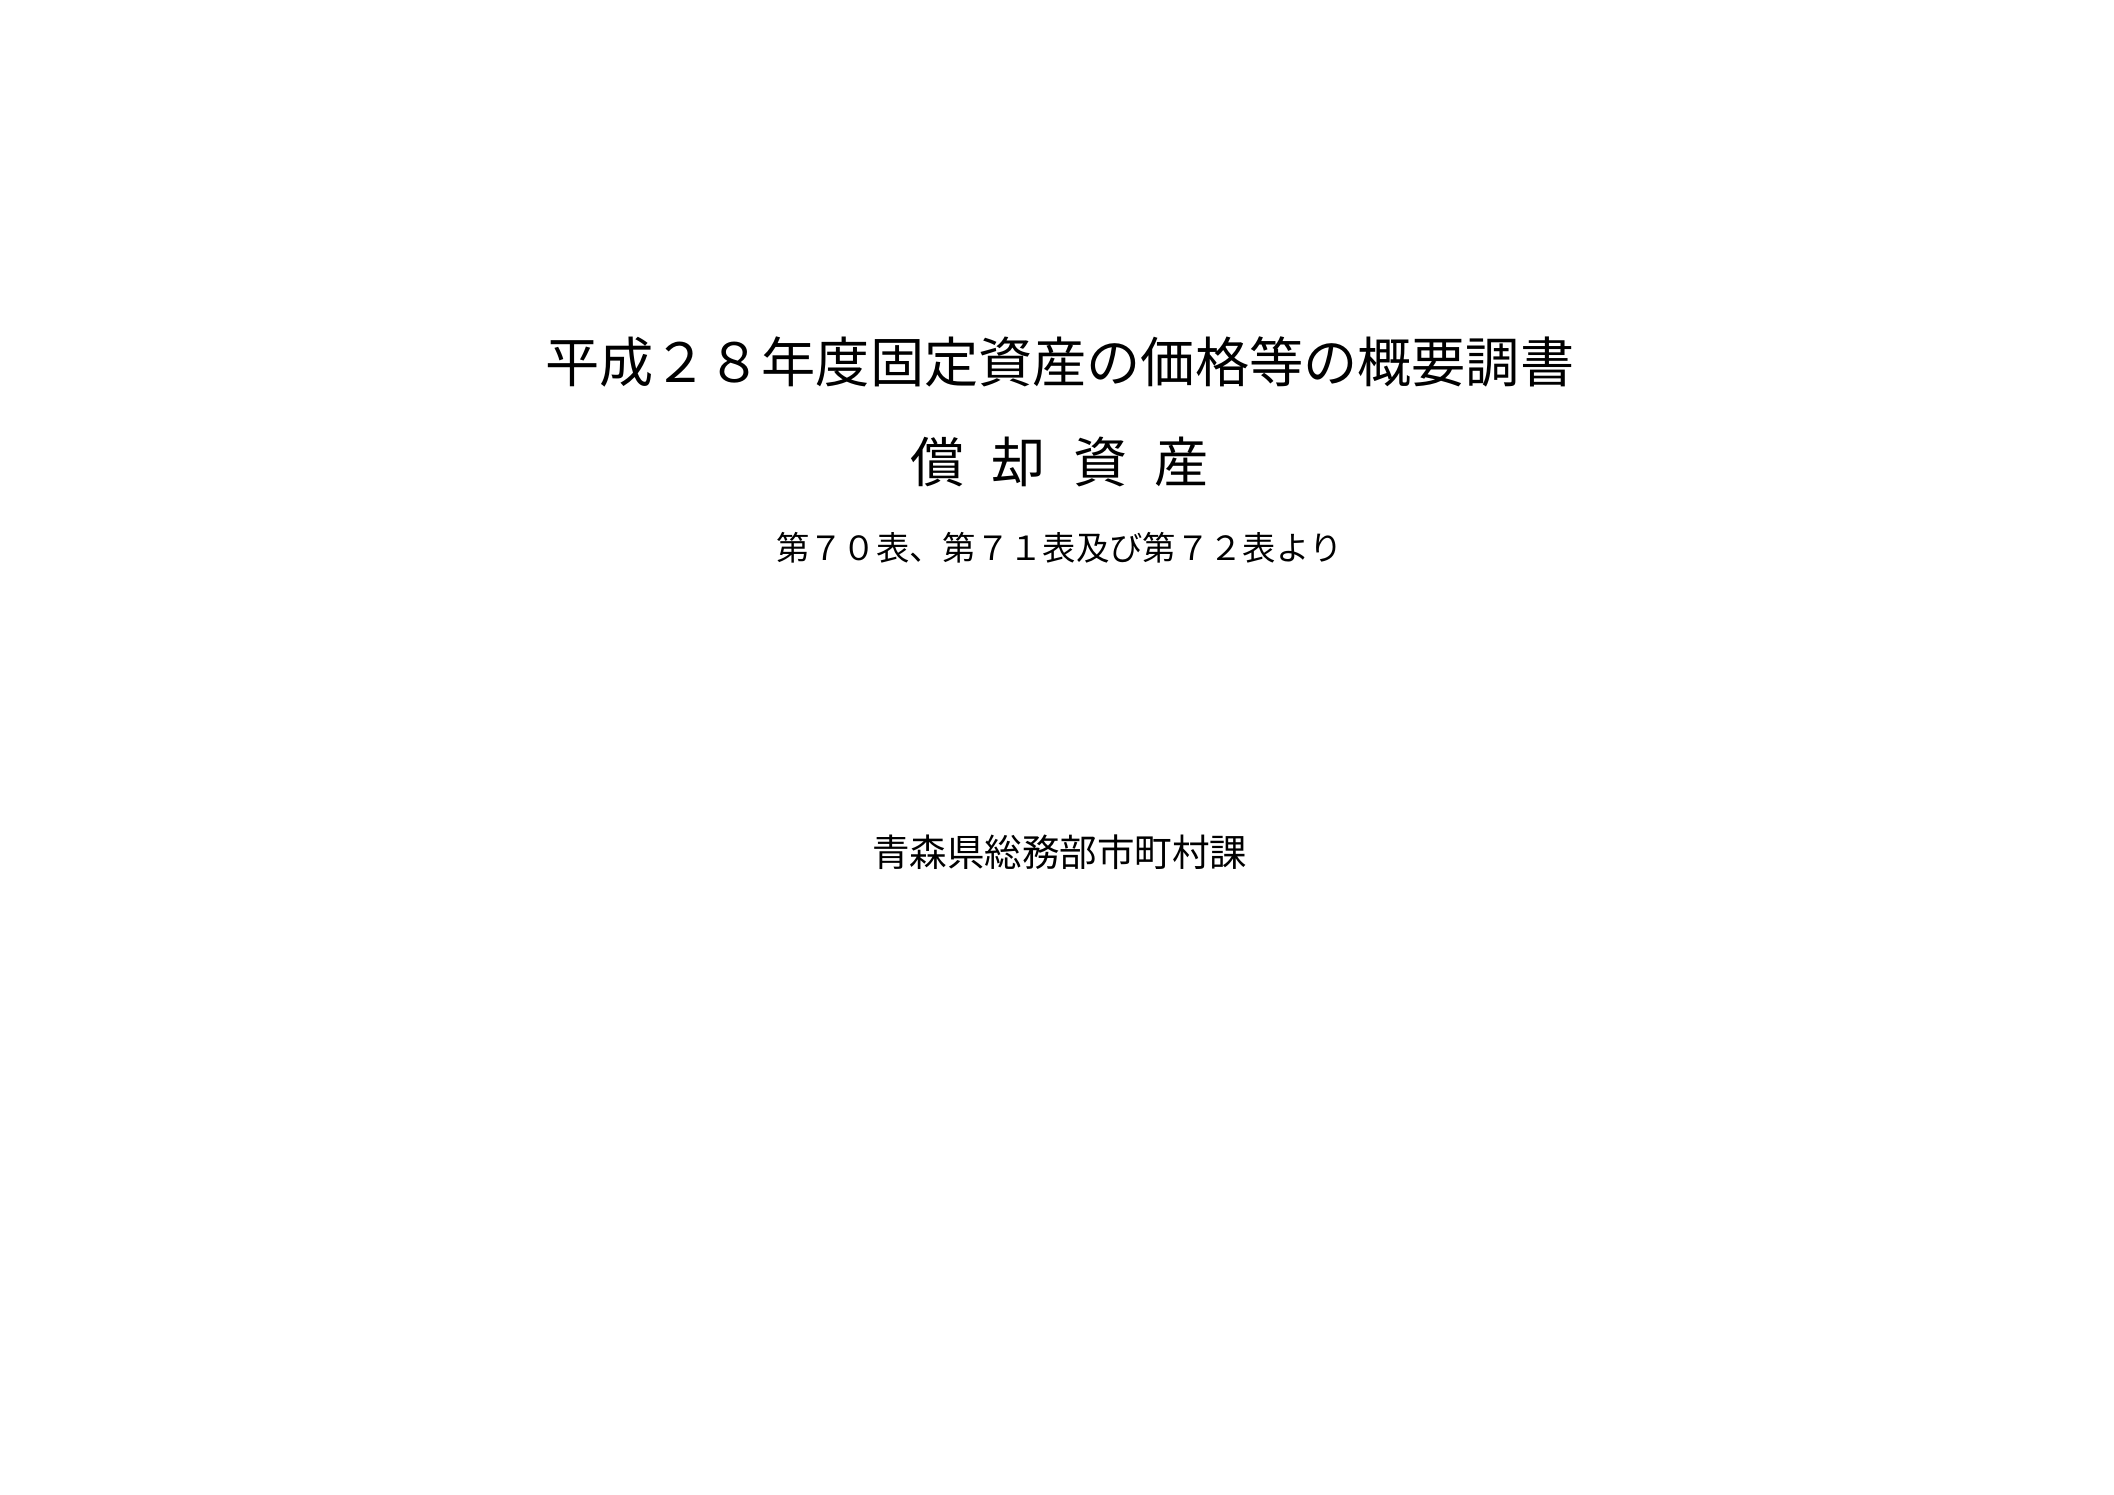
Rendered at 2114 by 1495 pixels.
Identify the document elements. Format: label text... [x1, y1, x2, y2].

table_cell 償 却 資 産 [523, 409, 1595, 506]
table_header 平成２８年度固定資産の価格等の概要調書 [523, 334, 1595, 409]
table_cell 青森県総務部市町村課 [523, 700, 1595, 877]
table_cell 第７０表、第７１表及び第７２表より [523, 506, 1595, 700]
